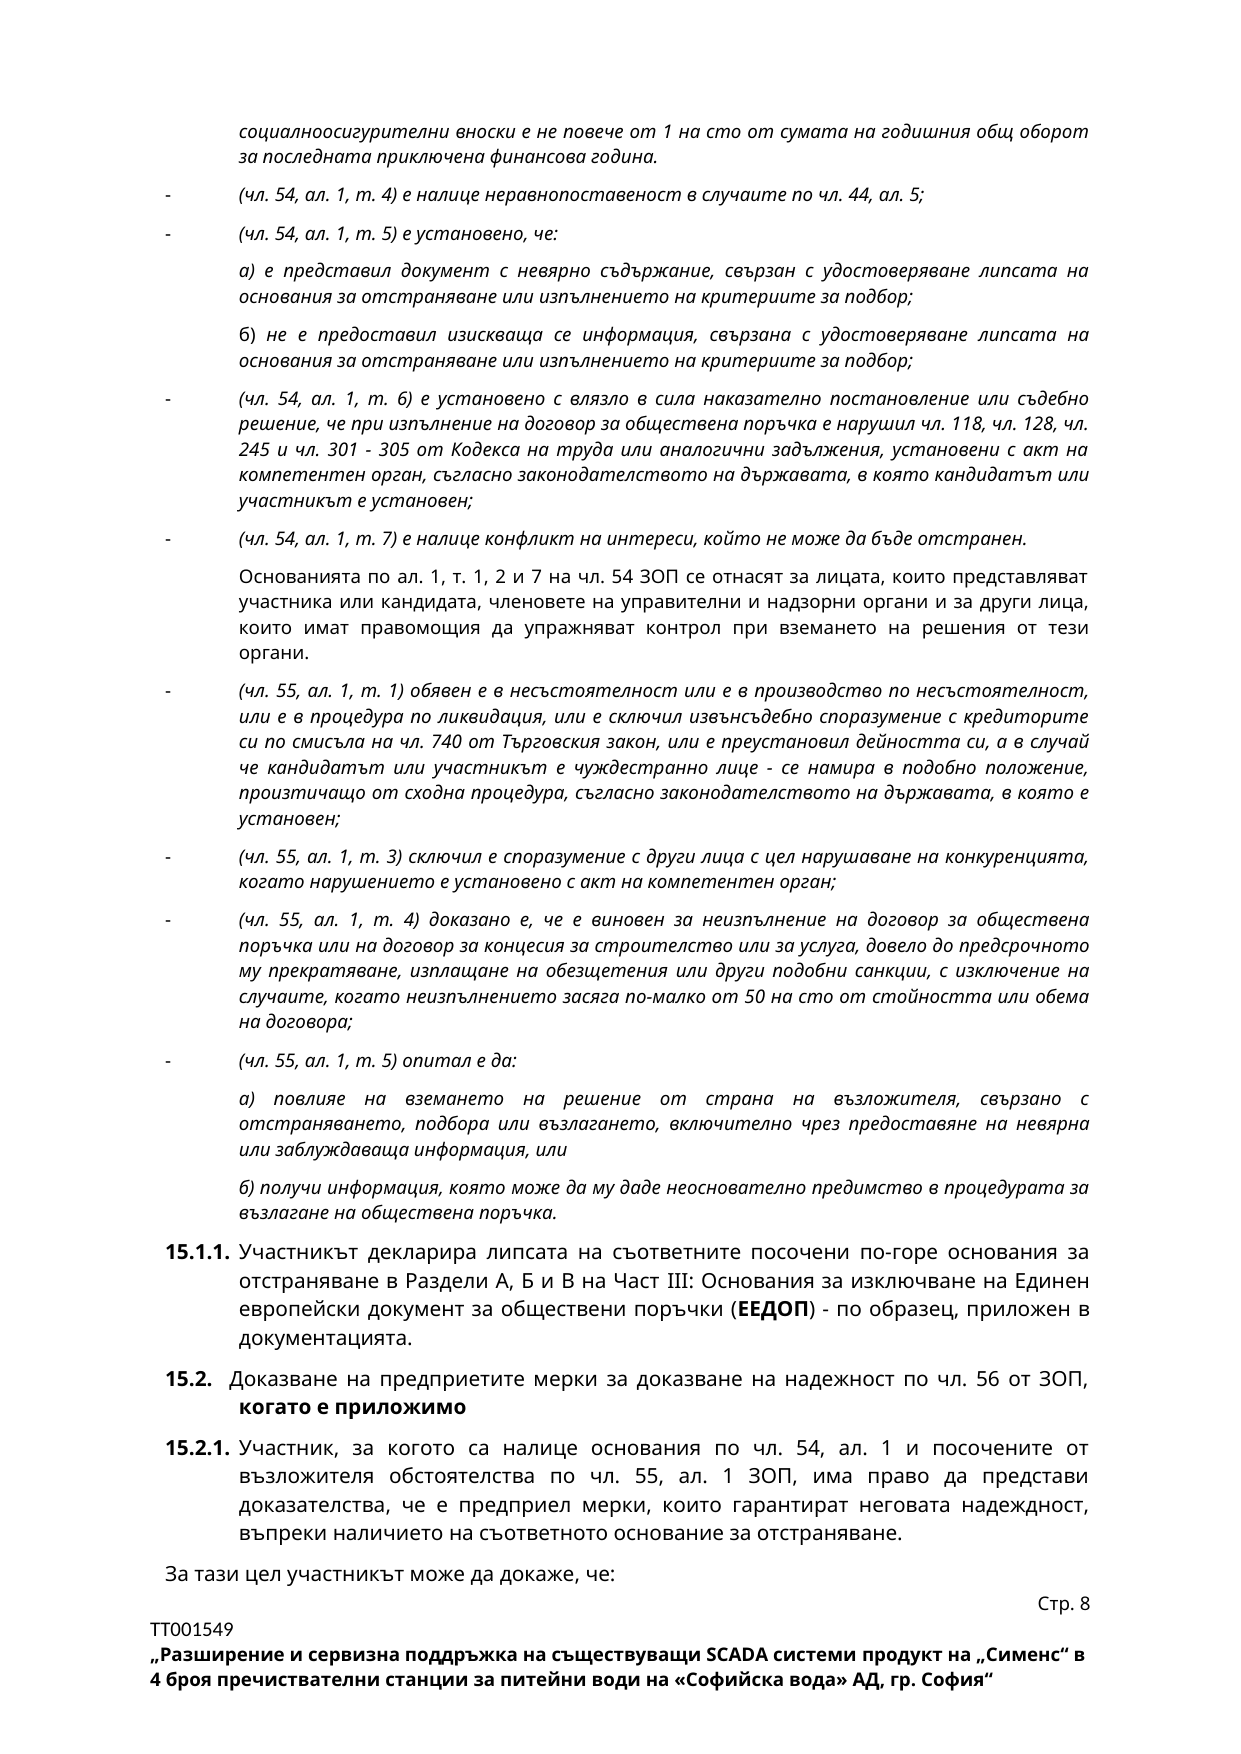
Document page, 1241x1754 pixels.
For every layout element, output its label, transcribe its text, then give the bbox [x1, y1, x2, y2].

list (чл. 55, ал. 1, т. 4) доказано е, че е виновен за неизпълнение на договор за обществена поръчка или на договор за концесия за строителство или за услуга, довело до предсрочното му прекратяване, изплащане на обезщетения или други подобни санкции, с изключение на случаите, когато неизпълнението засяга по-малко от 50 на сто от стойността или обема на договора; [165, 907, 1090, 1034]
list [165, 118, 1090, 169]
list а) повлияе на вземането на решение от страна на възложителя, свързано с отстраняването, подбора или възлагането, включително чрез предоставяне на невярна или заблуждаваща информация, или [165, 1085, 1090, 1161]
list (чл. 55, ал. 1, т. 1) обявен е в несъстоятелност или е в производство по несъстоятелност, или е в процедура по ликвидация, или е сключил извънсъдебно споразумение с кредиторите си по смисъла на чл. 740 от Търговския закон, или е преустановил дейността си, а в случай че кандидатът или участникът е чуждестранно лице - се намира в подобно положение, произтичащо от сходна процедура, съгласно законодателството на държавата, в която е установен; [165, 678, 1090, 831]
list б) получи информация, която може да му даде неоснователно предимство в процедурата за възлагане на обществена поръчка. [165, 1174, 1090, 1225]
list (чл. 54, ал. 1, т. 7) е налице конфликт на интереси, който не може да бъде отстранен. [165, 525, 1090, 551]
list Участник, за когото са налице основания по чл. 54, ал. 1 и посочените от възложителя обстоятелства по чл. 55, ал. 1 ЗОП, има право да представи доказателства, че е предприел мерки, които гарантират неговата надеждност, въпреки наличието на съответното основание за отстраняване. [165, 1433, 1090, 1547]
list (чл. 54, ал. 1, т. 5) е установено, че: [165, 220, 1090, 245]
list а) е представил документ с невярно съдържание, свързан с удостоверяване липсата на основания за отстраняване или изпълнението на критериите за подбор; [165, 258, 1090, 309]
list Участникът декларира липсата на съответните посочени по-горе основания за отстраняване в Раздели А, Б и В на Част III: Основания за изключване на Единен европейски документ за обществени поръчки (ЕЕДОП) - по образец, приложен в документацията. [165, 1237, 1090, 1351]
list Доказване на предприетите мерки за доказване на надежност по чл. 56 от ЗОП, когато е приложимо [165, 1364, 1090, 1421]
list (чл. 54, ал. 1, т. 6) е установено с влязло в сила наказателно постановление или съдебно решение, че при изпълнение на договор за обществена поръчка е нарушил чл. 118, чл. 128, чл. 245 и чл. 301 - 305 от Кодекса на труда или аналогични задължения, установени с акт на компетентен орган, съгласно законодателството на държавата, в която кандидатът или участникът е установен; [165, 385, 1090, 512]
list Основанията по ал. 1, т. 1, 2 и 7 на чл. 54 ЗОП се отнасят за лицата, които представляват участника или кандидата, членовете на управителни и надзорни органи и за други лица, които имат правомощия да упражняват контрол при вземането на решения от тези органи. [165, 563, 1090, 665]
list (чл. 55, ал. 1, т. 3) сключил е споразумение с други лица с цел нарушаване на конкуренцията, когато нарушението е установено с акт на компетентен орган; [165, 843, 1090, 894]
list (чл. 55, ал. 1, т. 5) опитал е да: [165, 1047, 1090, 1072]
list б) не е предоставил изискваща се информация, свързана с удостоверяване липсата на основания за отстраняване или изпълнението на критериите за подбор; [165, 321, 1090, 372]
list (чл. 54, ал. 1, т. 4) е налице неравнопоставеност в случаите по чл. 44, ал. 5; [165, 182, 1090, 207]
list За тази цел участникът може да докаже, че: [165, 1559, 1090, 1588]
